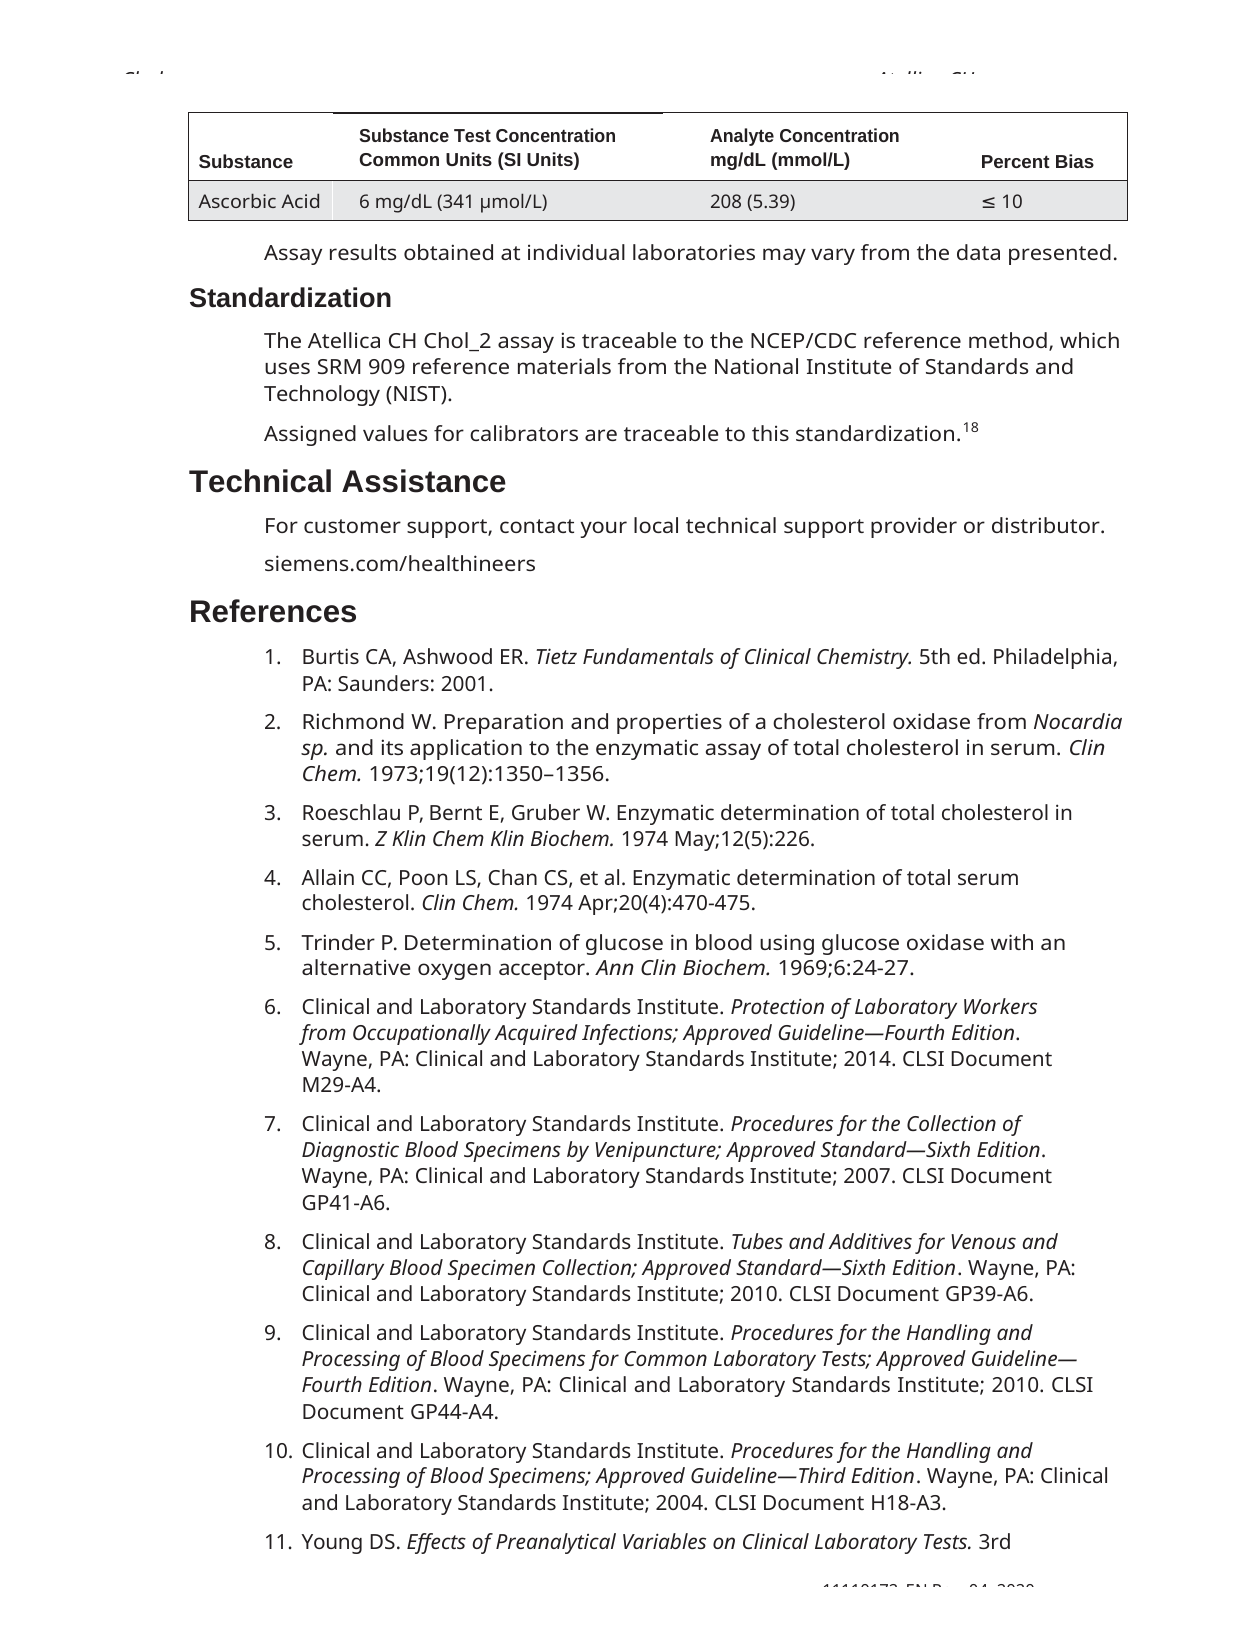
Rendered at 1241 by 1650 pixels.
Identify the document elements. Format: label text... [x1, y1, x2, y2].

list Trinder P. Determination of glucose in blood using glucose oxidase with an alternative oxygen acceptor. Ann Clin Biochem. 1969;6:24-27. [264, 929, 1082, 982]
text Assigned values for calibrators are traceable to this standardization.18 [264, 418, 1140, 447]
list Allain CC, Poon LS, Chan CS, et al. Enzymatic determination of total serum cholesterol. Clin Chem. 1974 Apr;20(4):470-475. [264, 864, 1127, 917]
table_header Percent Bias [942, 113, 1127, 180]
subtitle References [189, 593, 1140, 629]
subtitle Technical Assistance [189, 463, 1140, 498]
text Assay results obtained at individual laboratories may vary from the data presented. [264, 238, 1140, 267]
list Richmond W. Preparation and properties of a cholesterol oxidase from Nocardia sp. and its application to the enzymatic assay of total cholesterol in serum. Clin Chem. 1973;19(12):1350–1356. [264, 709, 1124, 788]
text For customer support, contact your local technical support provider or distributor. siemens.com/healthineers [264, 512, 1140, 578]
subtitle Standardization [189, 282, 1140, 313]
text The Atellica CH Chol_2 assay is traceable to the NCEP/CDC reference method, which uses SRM 909 reference materials from the National Institute of Standards and Technology (NIST). [264, 327, 1140, 408]
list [264, 1528, 1030, 1555]
list Roeschlau P, Bernt E, Gruber W. Enzymatic determination of total cholesterol in serum. Z Klin Chem Klin Biochem. 1974 May;12(5):226. [264, 800, 1104, 853]
list Clinical and Laboratory Standards Institute. Procedures for the Handling and Processing of Blood Specimens; Approved Guideline—Third Edition. Wayne, PA: Clinical and Laboratory Standards Institute; 2004. CLSI Document H18-A3. [264, 1437, 1121, 1516]
table_header Substance Test Concentration Common Units (SI Units) [333, 114, 663, 180]
table_header Substance [189, 113, 332, 180]
list Clinical and Laboratory Standards Institute. Protection of Laboratory Workers from Occupationally Acquired Infections; Approved Guideline—Fourth Edition. Wayne, PA: Clinical and Laboratory Standards Institute; 2014. CLSI Document M29‑A4. [264, 993, 1076, 1099]
list Burtis CA, Ashwood ER. Tietz Fundamentals of Clinical Chemistry. 5th ed. Philadelphia, PA: Saunders: 2001. [264, 643, 1126, 697]
list Clinical and Laboratory Standards Institute. Tubes and Additives for Venous and Capillary Blood Specimen Collection; Approved Standard—Sixth Edition. Wayne, PA: Clinical and Laboratory Standards Institute; 2010. CLSI Document GP39‑A6. [264, 1228, 1112, 1308]
list Clinical and Laboratory Standards Institute. Procedures for the Handling and Processing of Blood Specimens for Common Laboratory Tests; Approved Guideline—Fourth Edition. Wayne, PA: Clinical and Laboratory Standards Institute; 2010. CLSI Document GP44‑A4. [264, 1319, 1121, 1425]
table_header Analyte Concentration mg/dL (mmol/L) [663, 113, 942, 180]
list Clinical and Laboratory Standards Institute. Procedures for the Collection of Diagnostic Blood Specimens by Venipuncture; Approved Standard—Sixth Edition. Wayne, PA: Clinical and Laboratory Standards Institute; 2007. CLSI Document GP41‑A6. [264, 1111, 1118, 1217]
table_cell Ascorbic Acid [189, 181, 332, 220]
table_cell 208 (5.39) [663, 181, 942, 220]
table_cell ≤ 10 [942, 181, 1127, 220]
table_cell 6 mg/dL (341 µmol/L) [333, 181, 663, 220]
